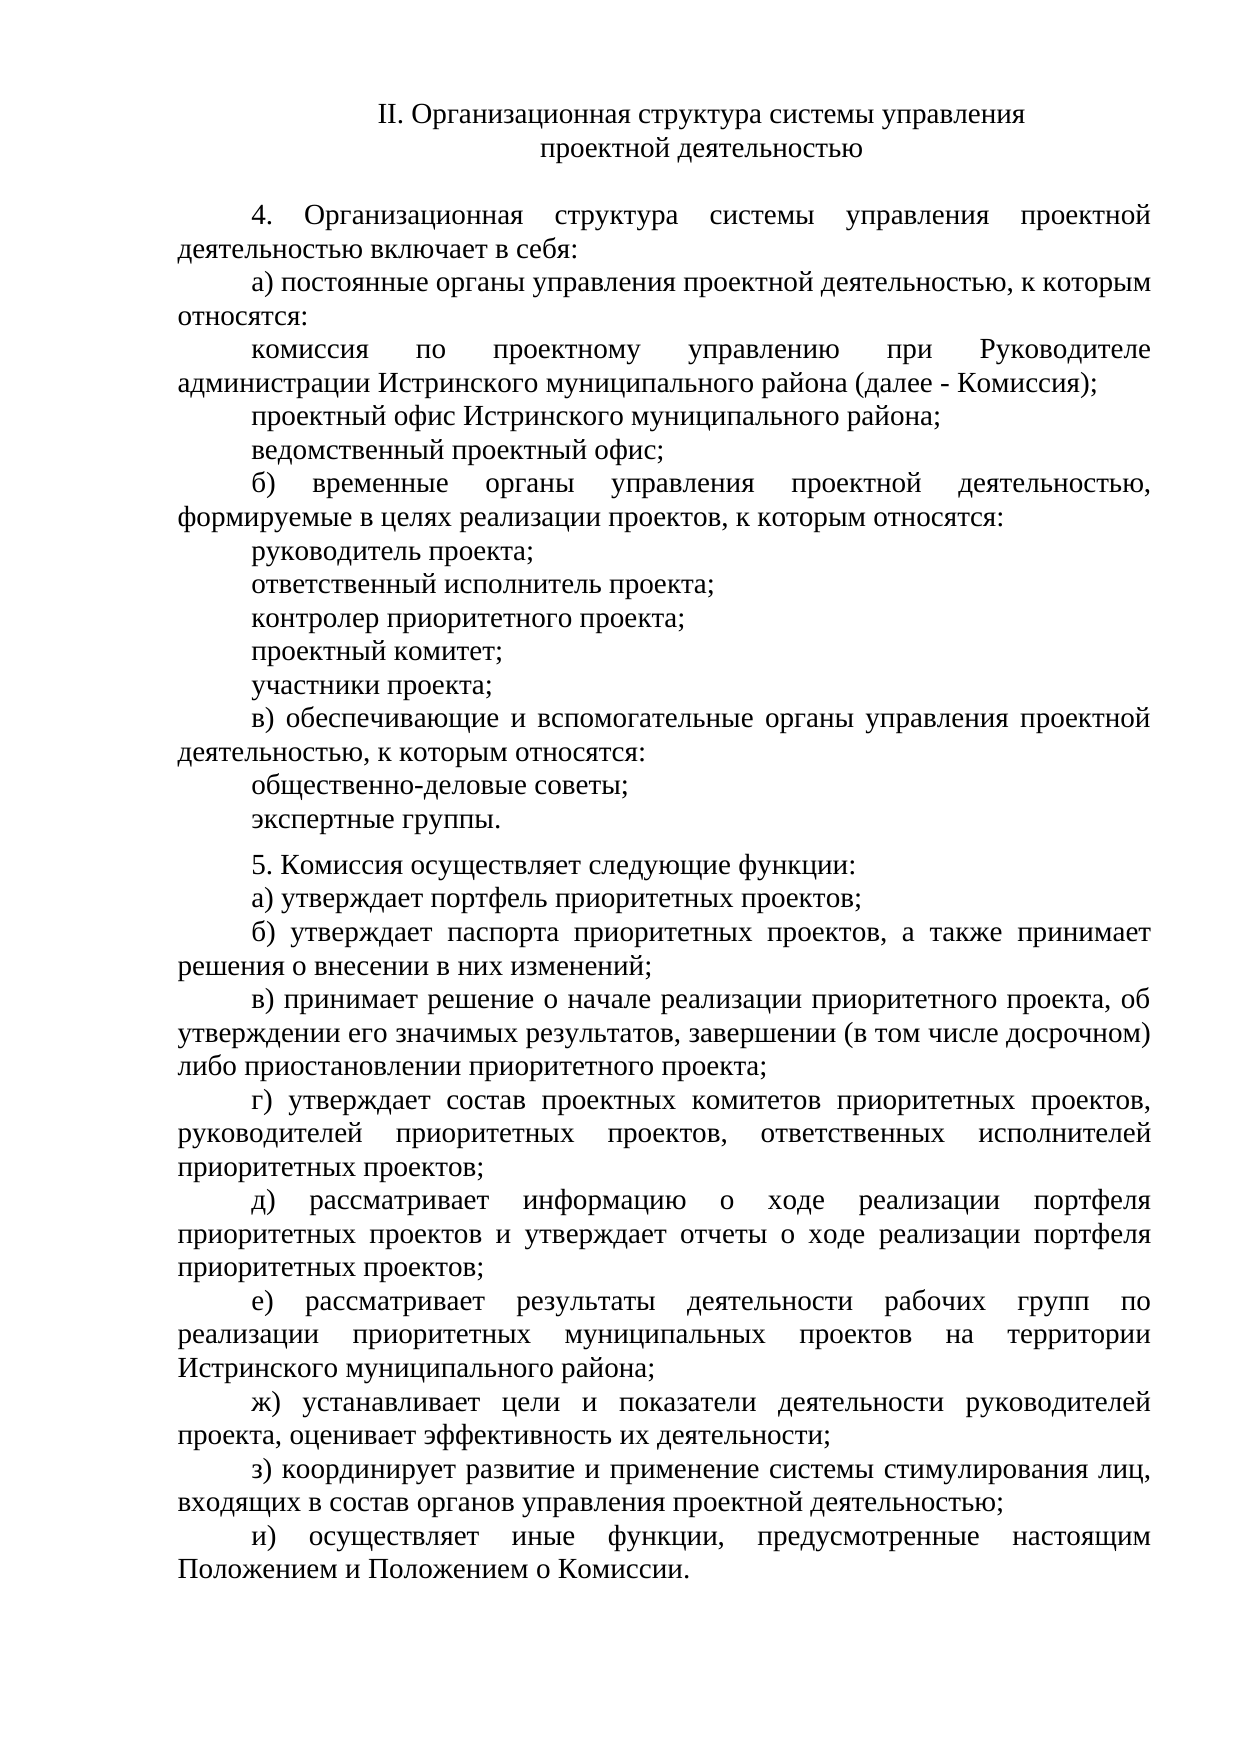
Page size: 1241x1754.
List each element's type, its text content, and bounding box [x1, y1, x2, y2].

text в) принимает решение о начале реализации приоритетного проекта, об утверждении его значимых результатов, завершении (в том числе досрочном) либо приостановлении приоритетного проекта; [177, 981, 1152, 1082]
text и) осуществляет иные функции, предусмотренные настоящим Положением и Положением о Комиссии. [177, 1518, 1152, 1585]
text ответственный исполнитель проекта; [177, 566, 1152, 600]
text проектный офис Истринского муниципального района; [177, 398, 1152, 432]
text контролер приоритетного проекта; [177, 600, 1152, 633]
text 5. Комиссия осуществляет следующие функции: [177, 847, 1152, 881]
text руководитель проекта; [177, 533, 1152, 566]
text г) утверждает состав проектных комитетов приоритетных проектов, руководителей приоритетных проектов, ответственных исполнителей приоритетных проектов; [177, 1082, 1152, 1182]
text д) рассматривает информацию о ходе реализации портфеля приоритетных проектов и утверждает отчеты о ходе реализации портфеля приоритетных проектов; [177, 1182, 1152, 1283]
text комиссия по проектному управлению при Руководителе администрации Истринского муниципального района (далее - Комиссия); [177, 331, 1152, 398]
text проектный комитет; [177, 633, 1152, 667]
text е) рассматривает результаты деятельности рабочих групп по реализации приоритетных муниципальных проектов на территории Истринского муниципального района; [177, 1283, 1152, 1384]
text 4. Организационная структура системы управления проектной деятельностью включает в себя: [177, 197, 1152, 264]
text б) временные органы управления проектной деятельностью, формируемые в целях реализации проектов, к которым относятся: [177, 466, 1152, 533]
text общественно-деловые советы; [177, 767, 1152, 801]
text в) обеспечивающие и вспомогательные органы управления проектной деятельностью, к которым относятся: [177, 700, 1152, 767]
text II. Организационная структура системы управления [177, 97, 1152, 130]
text а) утверждает портфель приоритетных проектов; [177, 881, 1152, 914]
text б) утверждает паспорта приоритетных проектов, а также принимает решения о внесении в них изменений; [177, 914, 1152, 981]
text участники проекта; [177, 667, 1152, 700]
text ведомственный проектный офис; [177, 432, 1152, 466]
text проектной деятельностью [177, 130, 1152, 164]
text ж) устанавливает цели и показатели деятельности руководителей проекта, оценивает эффективность их деятельности; [177, 1384, 1152, 1451]
text з) координирует развитие и применение системы стимулирования лиц, входящих в состав органов управления проектной деятельностью; [177, 1451, 1152, 1518]
text а) постоянные органы управления проектной деятельностью, к которым относятся: [177, 264, 1152, 331]
text экспертные группы. [177, 801, 1152, 834]
